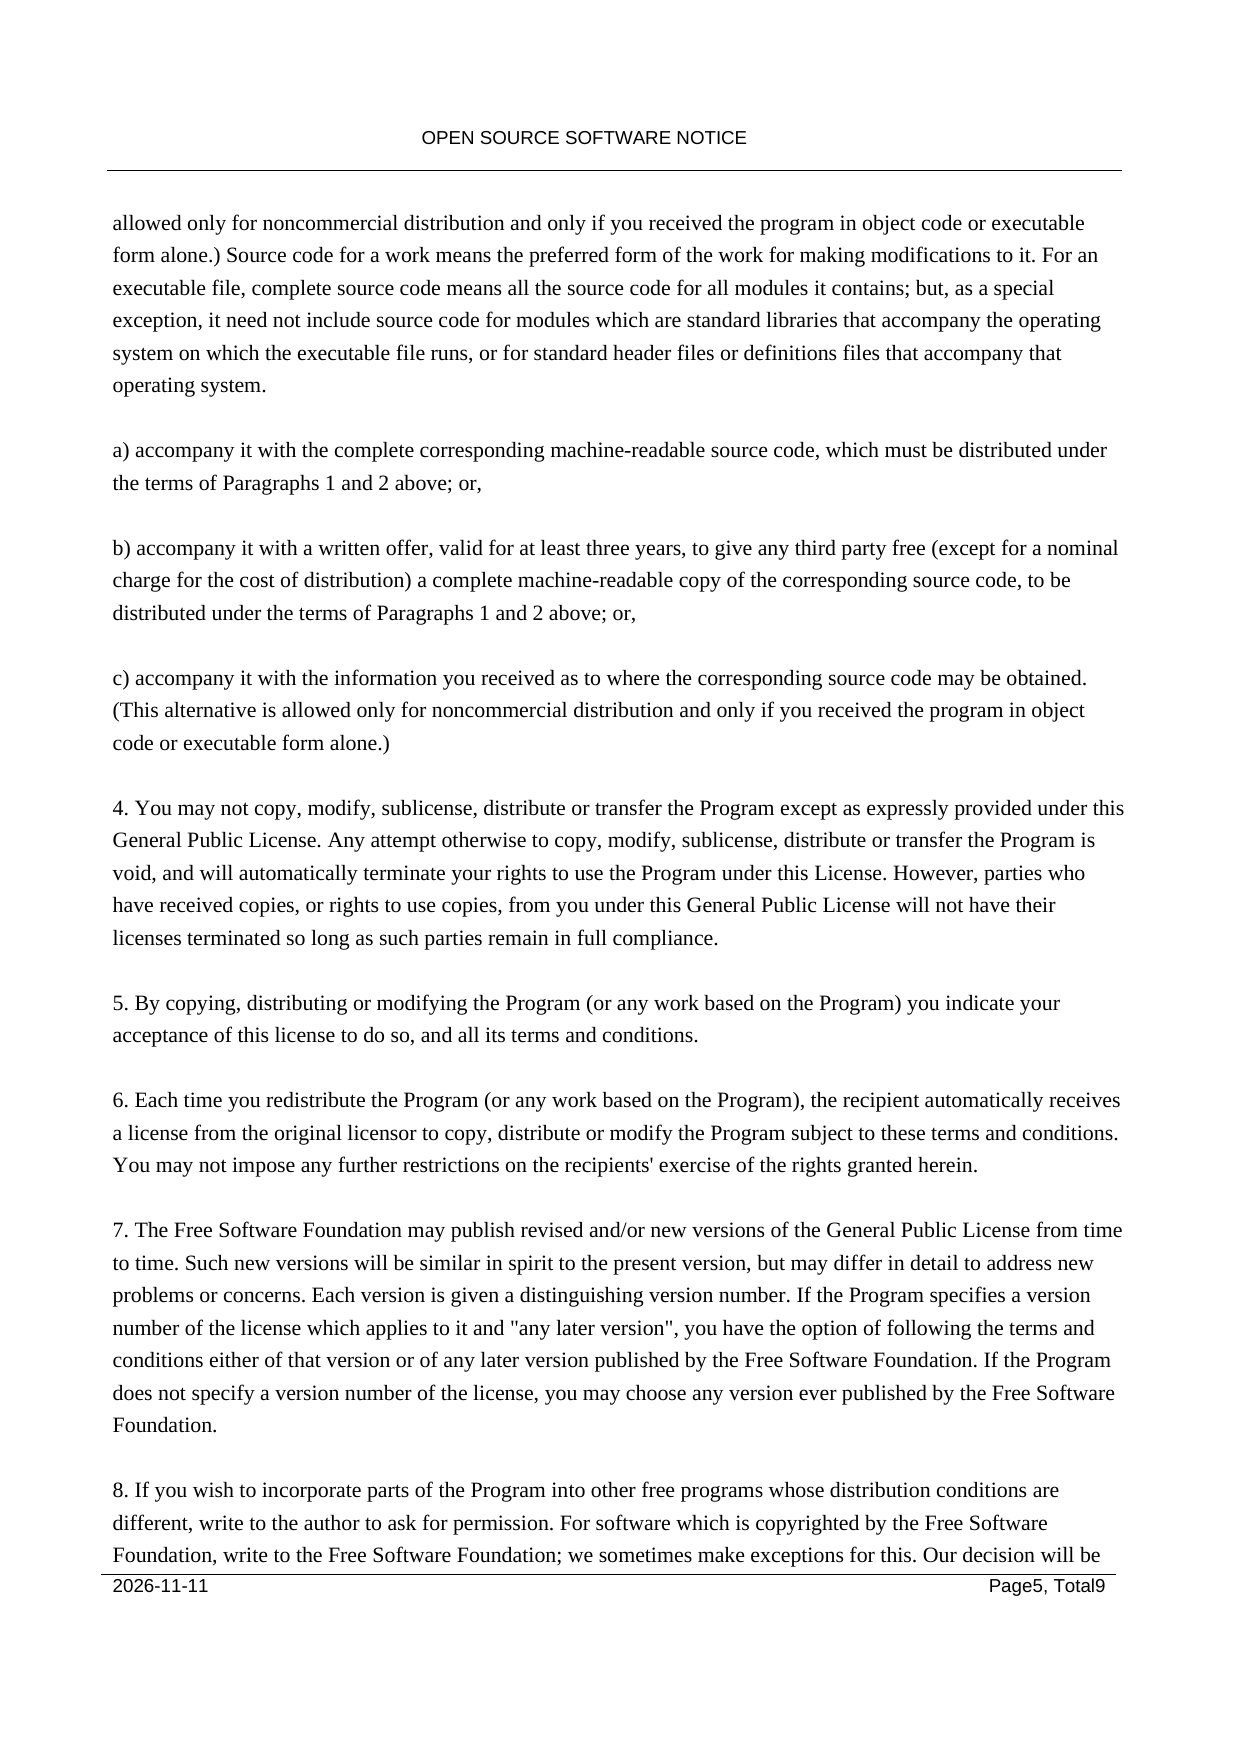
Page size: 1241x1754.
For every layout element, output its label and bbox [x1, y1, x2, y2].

text [112, 206, 1128, 1571]
